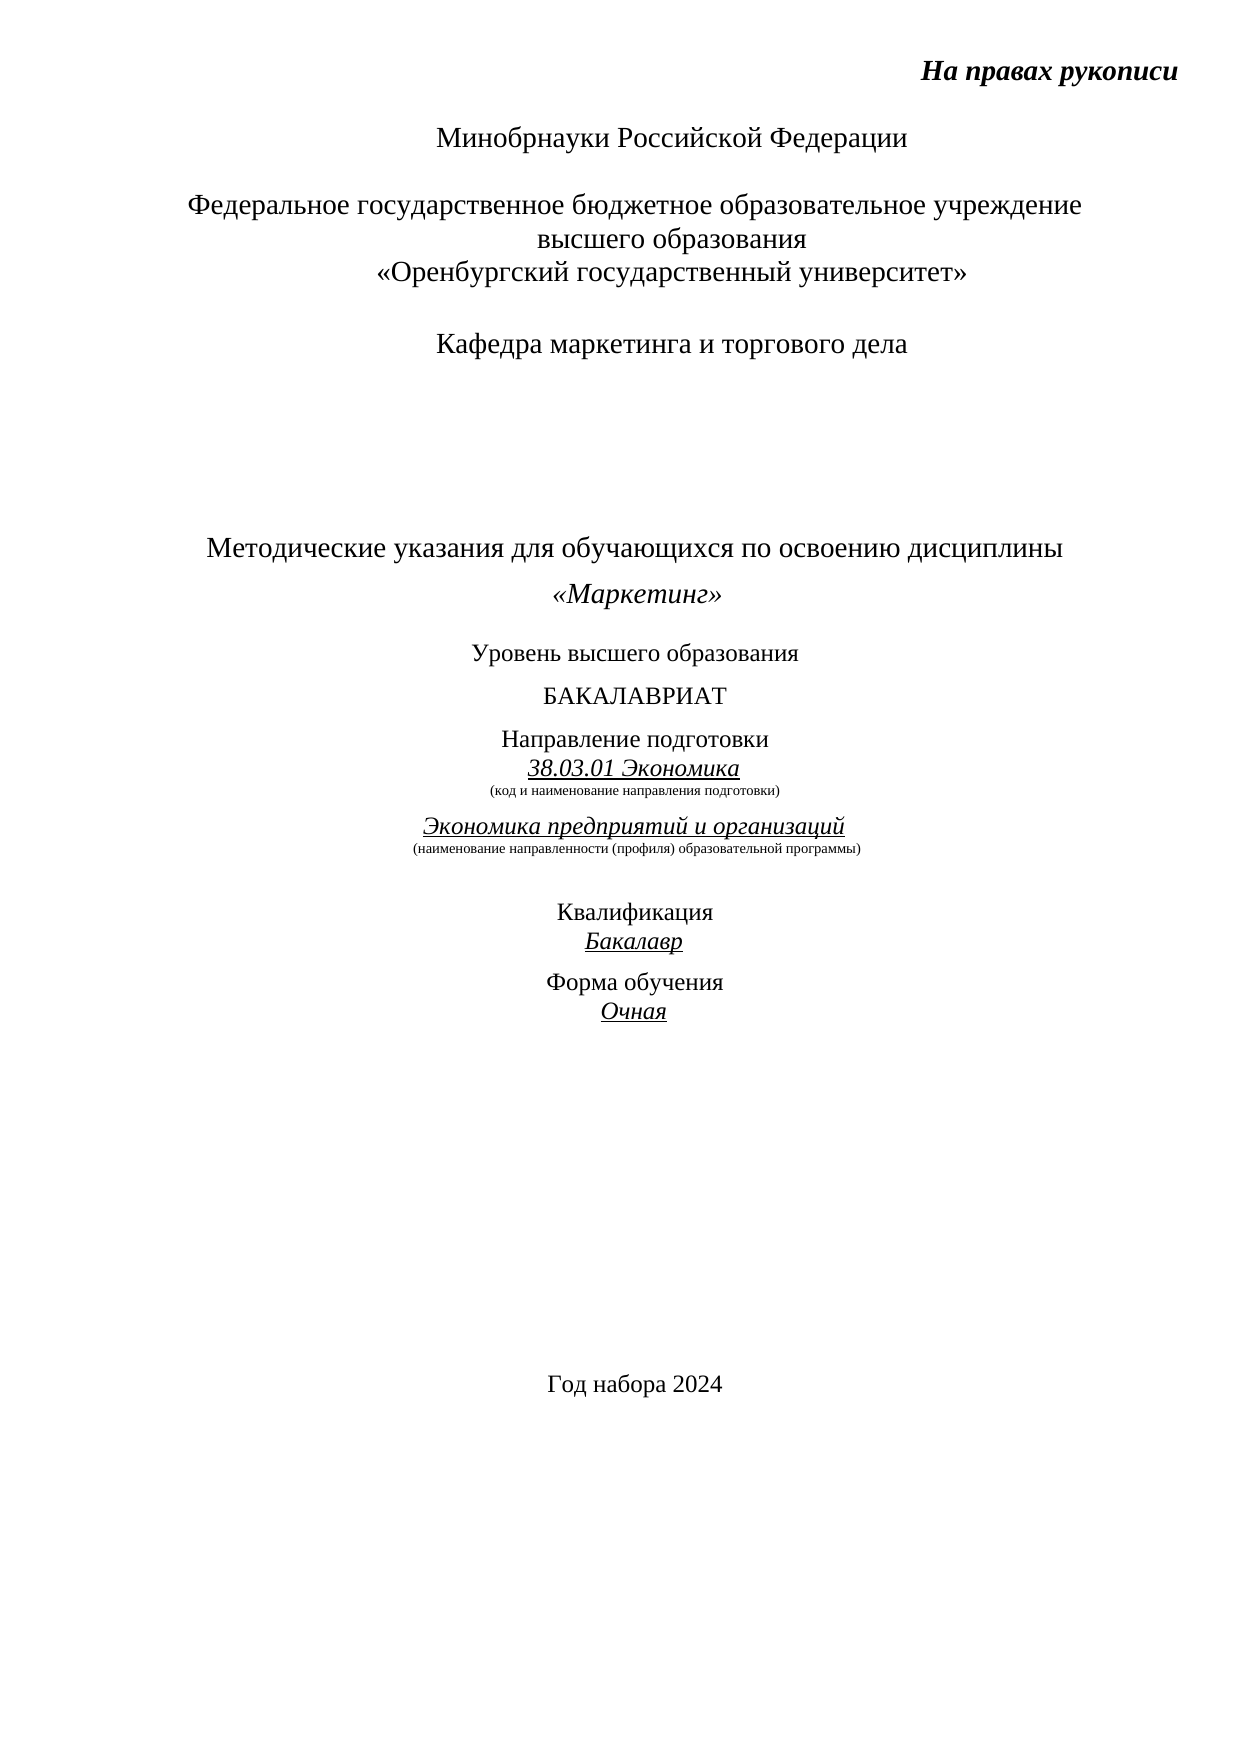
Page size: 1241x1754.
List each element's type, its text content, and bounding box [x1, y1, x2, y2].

text Методические указания для обучающихся по освоению дисциплины [88, 530, 1181, 563]
text Федеральное государственное бюджетное образовательное учреждение [88, 187, 1181, 221]
text 38.03.01 Экономика [88, 753, 1181, 782]
text Кафедра маркетинга и торгового дела [88, 326, 1181, 360]
text На правах рукописи [88, 53, 1181, 87]
text (наименование направленности (профиля) образовательной программы) [88, 839, 1181, 868]
text Форма обучения [88, 967, 1181, 996]
text «Оренбургский государственный университет» [88, 254, 1181, 288]
text БАКАЛАВРИАТ [88, 681, 1181, 710]
text Уровень высшего образования [88, 638, 1181, 667]
text Очная [88, 996, 1181, 1024]
text (код и наименование направления подготовки) [88, 782, 1181, 811]
text Экономика предприятий и организаций [88, 811, 1181, 839]
text высшего образования [88, 221, 1181, 254]
text «Маркетинг» [88, 576, 1181, 609]
text Квалификация [88, 897, 1181, 926]
text Направление подготовки [88, 724, 1181, 753]
text Бакалавр [88, 926, 1181, 954]
text Минобрнауки Российской Федерации [88, 120, 1181, 154]
text Год набора 2024 [88, 1369, 1181, 1398]
